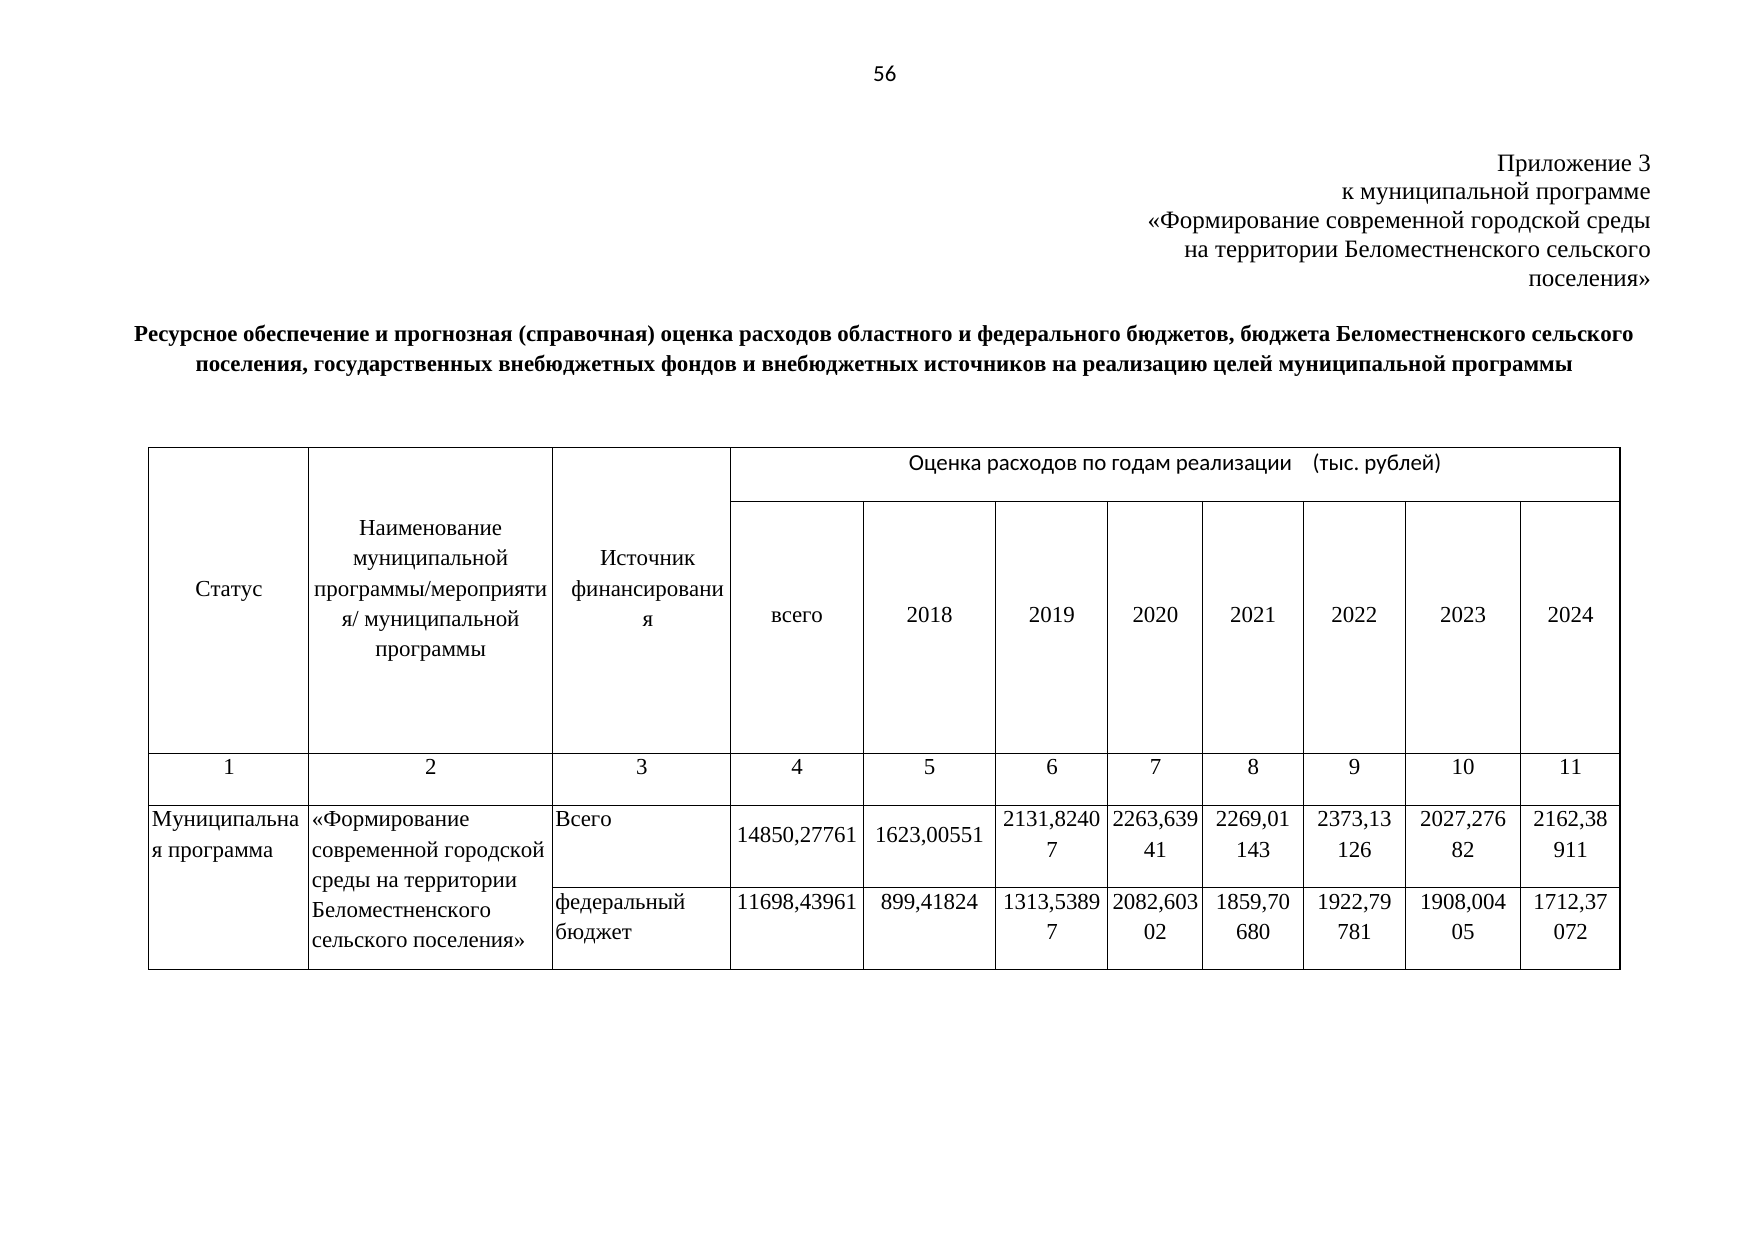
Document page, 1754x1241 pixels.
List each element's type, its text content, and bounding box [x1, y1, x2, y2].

table_cell 1859,70680 [1203, 888, 1303, 969]
table_cell 2263,63941 [1108, 806, 1202, 887]
table_header Статус [149, 448, 308, 752]
table_cell 899,41824 [864, 888, 995, 969]
table_cell 1313,53897 [996, 888, 1107, 969]
table_cell 10 [1406, 754, 1520, 804]
table_cell 2 [309, 754, 552, 804]
table_cell 14850,27761 [731, 806, 863, 887]
table_cell 2373,13126 [1304, 806, 1405, 887]
table_cell 2027,27682 [1406, 806, 1520, 887]
table_cell «Формирование современной городской среды на территории Беломестненского сельского поселения» [309, 806, 552, 969]
table_cell 1623,00551 [864, 806, 995, 887]
table_cell 4 [731, 754, 863, 804]
table_cell 2023 [1406, 502, 1520, 752]
table_cell Муниципальная программа [149, 806, 308, 969]
table_cell 3 [553, 754, 730, 804]
table_cell 1712,37072 [1521, 888, 1619, 969]
table_header Оценка расходов по годам реализации (тыс. рублей) [731, 448, 1619, 501]
table_cell 2131,82407 [996, 806, 1107, 887]
table_cell 5 [864, 754, 995, 804]
table_cell 8 [1203, 754, 1303, 804]
table_cell 1922,79781 [1304, 888, 1405, 969]
table_cell 2020 [1108, 502, 1202, 752]
table_cell 2022 [1304, 502, 1405, 752]
table_cell 2018 [864, 502, 995, 752]
table_cell 7 [1108, 754, 1202, 804]
table_cell 6 [996, 754, 1107, 804]
table_header Источник финансирования [553, 448, 730, 752]
table_cell 11 [1521, 754, 1619, 804]
table_cell Всего [553, 806, 730, 887]
text Ресурсное обеспечение и прогнозная (справочная) оценка расходов областного и федерального бюджетов, бюджета Беломестненского сельского поселения, государственных внебюджетных фондов и внебюджетных источников на реализацию целей муниципальной программы [118, 320, 1651, 377]
table_cell 1908,00405 [1406, 888, 1520, 969]
table_cell федеральный бюджет [553, 888, 730, 969]
table_cell всего [731, 502, 863, 752]
table_cell 9 [1304, 754, 1405, 804]
text к муниципальной программе [1122, 176, 1651, 205]
table_cell 2162,38911 [1521, 806, 1619, 887]
table_header Наименование муниципальной программы/мероприятия/ муниципальной программы [309, 448, 552, 752]
table_cell 2019 [996, 502, 1107, 752]
table_cell 2269,01143 [1203, 806, 1303, 887]
table_cell 2021 [1203, 502, 1303, 752]
table_cell 11698,43961 [731, 888, 863, 969]
table_cell 2082,60302 [1108, 888, 1202, 969]
text «Формирование современной городской среды на территории Беломестненского сельского поселения» [1122, 205, 1651, 291]
text Приложение 3 [1122, 148, 1651, 176]
table_cell 1 [149, 754, 308, 804]
table_cell 2024 [1521, 502, 1619, 752]
